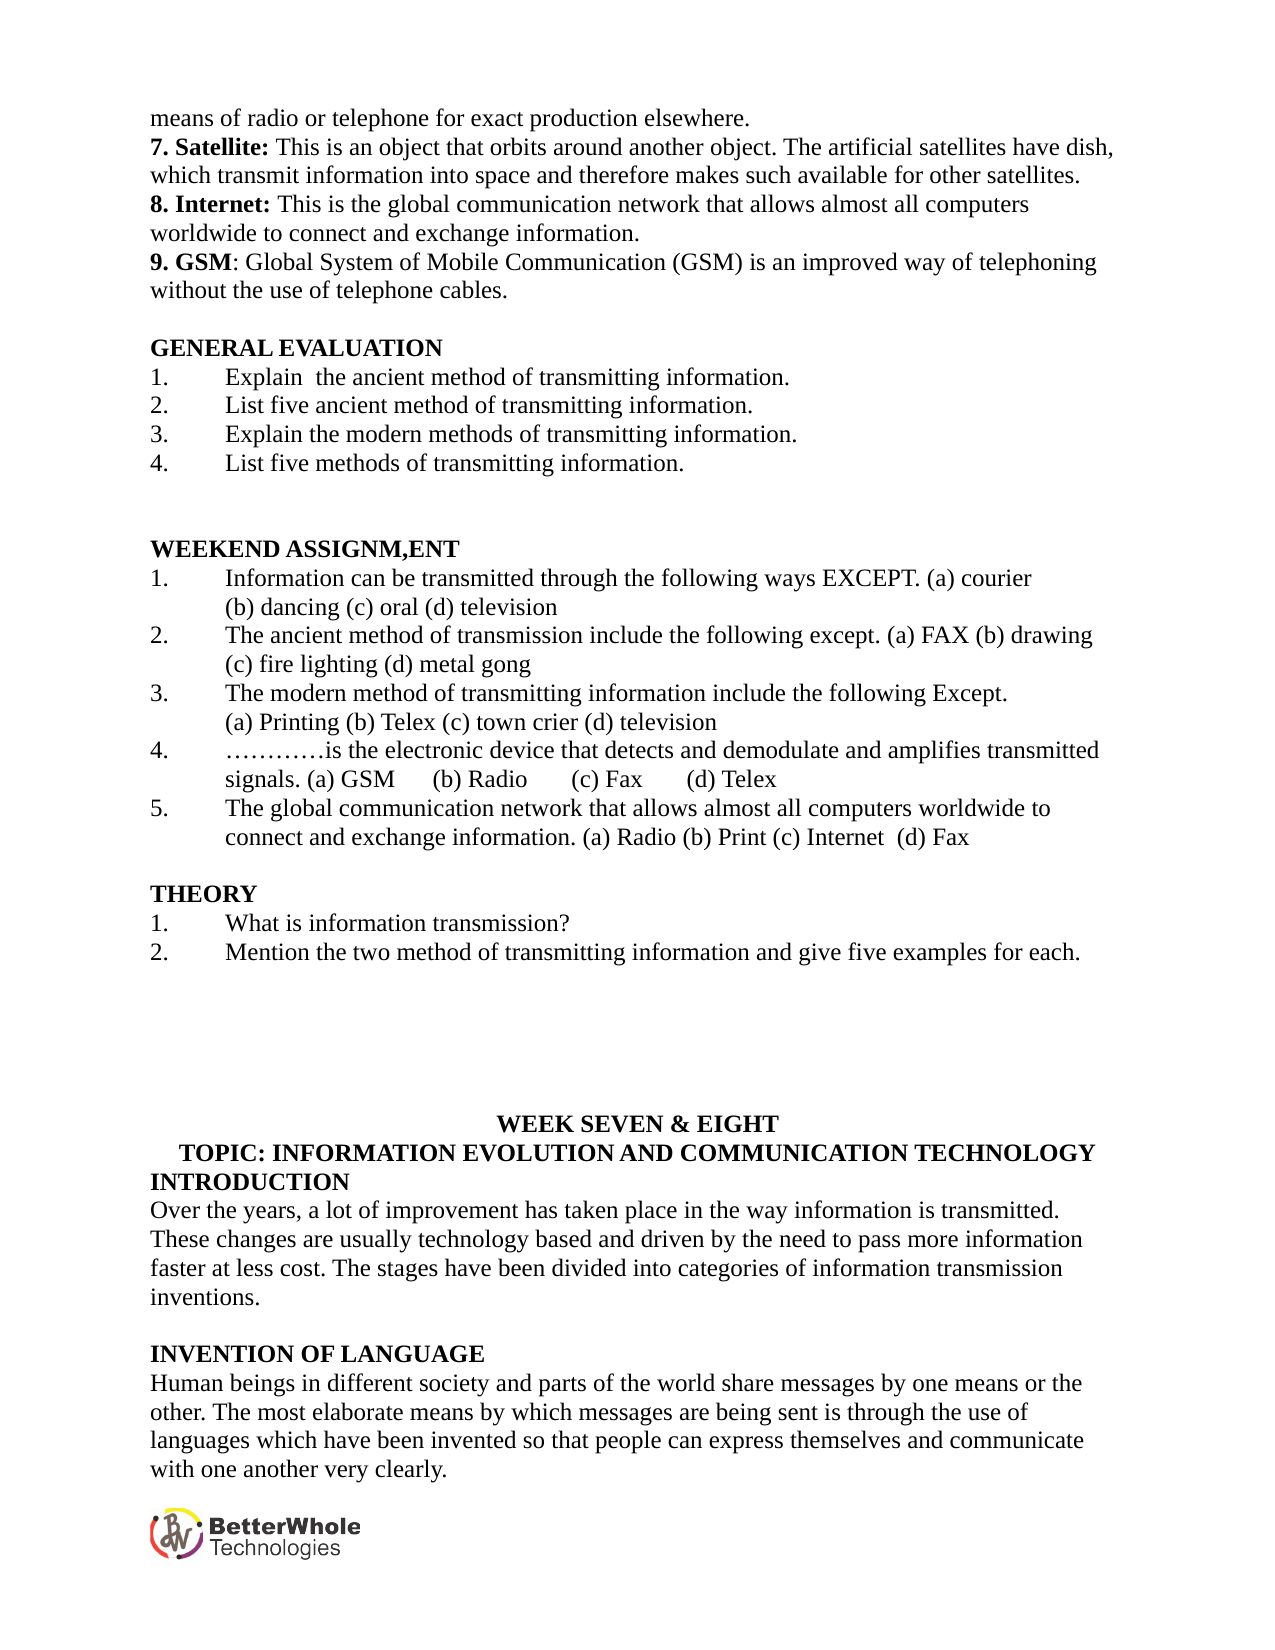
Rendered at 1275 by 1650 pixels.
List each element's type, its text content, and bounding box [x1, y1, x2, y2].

list Explain the ancient method of transmitting information. [150, 362, 1125, 391]
text INTRODUCTION [150, 1167, 1125, 1196]
picture [150, 1508, 360, 1560]
list …………is the electronic device that detects and demodulate and amplifies transmitted signals. (a) GSM (b) Radio (c) Fax (d) Telex [150, 736, 1125, 793]
list List five ancient method of transmitting information. [150, 391, 1125, 419]
text THEORY [150, 879, 1125, 908]
list List five methods of transmitting information. [150, 448, 1125, 477]
list What is information transmission? [150, 908, 1125, 937]
text 7. Satellite: This is an object that orbits around another object. The artificial satellites have dish, which transmit information into space and therefore makes such available for other satellites. [150, 132, 1125, 189]
text 9. GSM: Global System of Mobile Communication (GSM) is an improved way of telephoning without the use of telephone cables. [150, 247, 1125, 304]
list The modern method of transmitting information include the following Except. [150, 678, 1125, 707]
list The global communication network that allows almost all computers worldwide to connect and exchange information. (a) Radio (b) Print (c) Internet (d) Fax [150, 793, 1125, 851]
text Human beings in different society and parts of the world share messages by one means or the other. The most elaborate means by which messages are being sent is through the use of languages which have been invented so that people can express themselves and communicate with one another very clearly. [150, 1368, 1125, 1483]
text Over the years, a lot of improvement has taken place in the way information is transmitted. These changes are usually technology based and driven by the need to pass more information faster at less cost. The stages have been divided into categories of information transmission inventions. [150, 1196, 1125, 1311]
text TOPIC: INFORMATION EVOLUTION AND COMMUNICATION TECHNOLOGY [150, 1138, 1125, 1167]
list Explain the modern methods of transmitting information. [150, 419, 1125, 448]
text WEEKEND ASSIGNM,ENT [150, 534, 1125, 563]
text GENERAL EVALUATION [150, 333, 1125, 362]
list Information can be transmitted through the following ways EXCEPT. (a) courier [150, 563, 1125, 592]
list Mention the two method of transmitting information and give five examples for each. [150, 937, 1125, 966]
text (b) dancing (c) oral (d) television [225, 592, 1125, 621]
list The ancient method of transmission include the following except. (a) FAX (b) drawing (c) fire lighting (d) metal gong [150, 621, 1125, 678]
text WEEK SEVEN & EIGHT [150, 1109, 1125, 1138]
text (a) Printing (b) Telex (c) town crier (d) television [225, 707, 1125, 736]
text INVENTION OF LANGUAGE [150, 1339, 1125, 1368]
text 8. Internet: This is the global communication network that allows almost all computers worldwide to connect and exchange information. [150, 189, 1125, 247]
